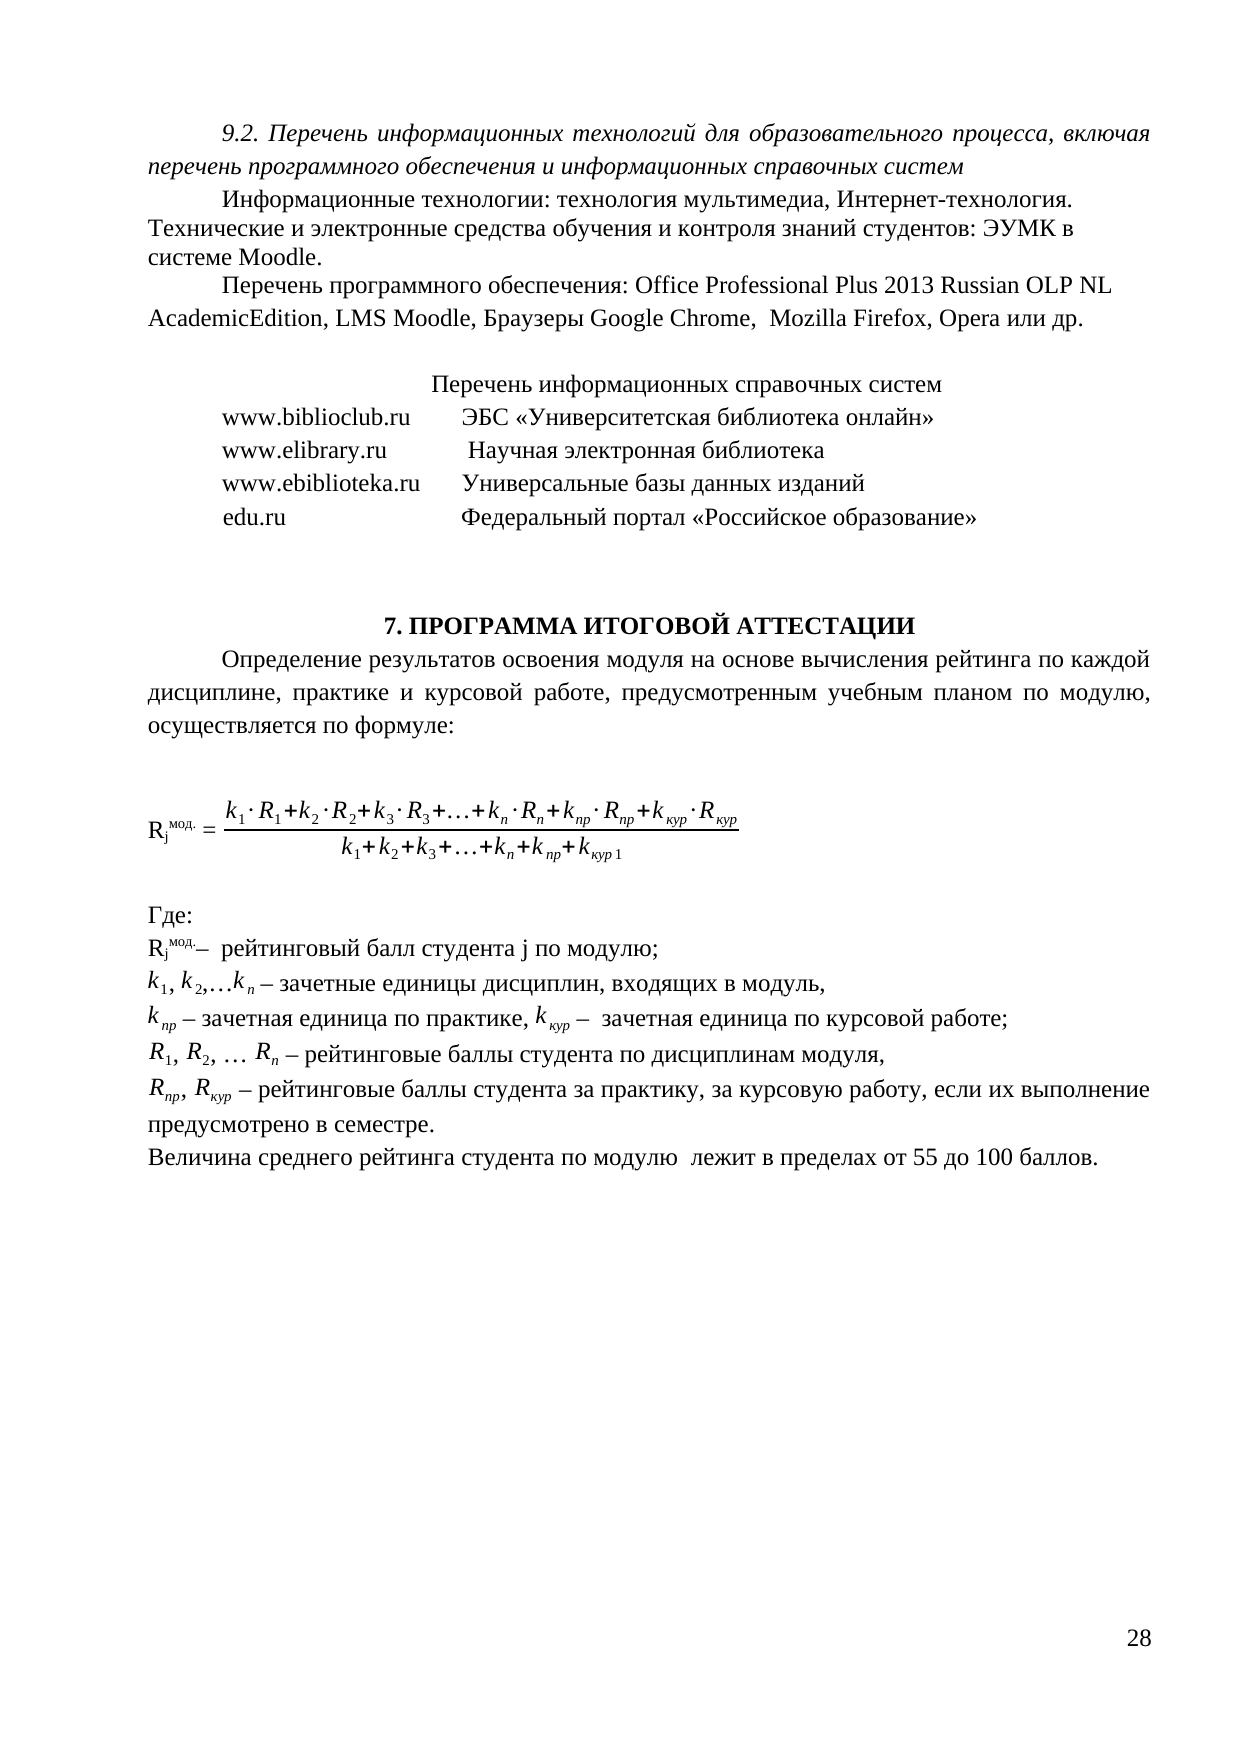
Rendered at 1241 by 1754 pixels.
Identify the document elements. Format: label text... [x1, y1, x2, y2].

text www.biblioclub.ru ЭБС «Университетская библиотека онлайн» [148, 402, 1152, 431]
text Rjмод. = [148, 797, 1152, 863]
text , – рейтинговые баллы студента за практику, за курсовую работу, если их выполнение предусмотрено в семестре. [148, 1073, 1152, 1138]
text edu.ru Федеральный портал «Российское образование» [148, 502, 1152, 530]
text Величина среднего рейтинга студента по модулю лежит в пределах от 55 до 100 баллов. [148, 1142, 1152, 1171]
text Rjмод.– рейтинговый балл студента j по модулю; [148, 933, 1152, 962]
list Определение результатов освоения модуля на основе вычисления рейтинга по каждой дисциплине, практике и курсовой работе, предусмотренным учебным планом по модулю, осуществляется по формуле: [148, 644, 1152, 738]
text Перечень программного обеспечения: Office Professional Plus 2013 Russian OLP NL AcademicEdition, LMS Moodle, Браузеры Google Chrome, Mozilla Firefox, Opera или др. [148, 270, 1152, 332]
text – зачетная единица по практике, – зачетная единица по курсовой работе; [148, 1002, 1152, 1033]
text www.elibrary.ru Научная электронная библиотека [148, 436, 1152, 464]
text , ,… – зачетные единицы дисциплин, входящих в модуль, [148, 966, 1152, 998]
text www.ebiblioteka.ru Универсальные базы данных изданий [148, 468, 1152, 497]
text , , … – рейтинговые баллы студента по дисциплинам модуля, [148, 1038, 1152, 1069]
text Информационные технологии: технология мультимедиа, Интернет-технология. [148, 184, 1152, 213]
text Технические и электронные средства обучения и контроля знаний студентов: ЭУМК в системе Moodle. [148, 213, 1152, 270]
text Где: [148, 900, 1152, 929]
text 9.2. Перечень информационных технологий для образовательного процесса, включая перечень программного обеспечения и информационных справочных систем [148, 118, 1152, 180]
text Перечень информационных справочных систем [148, 369, 1152, 398]
text 7. ПРОГРАММА ИТОГОВОЙ АТТЕСТАЦИИ [148, 611, 1152, 639]
